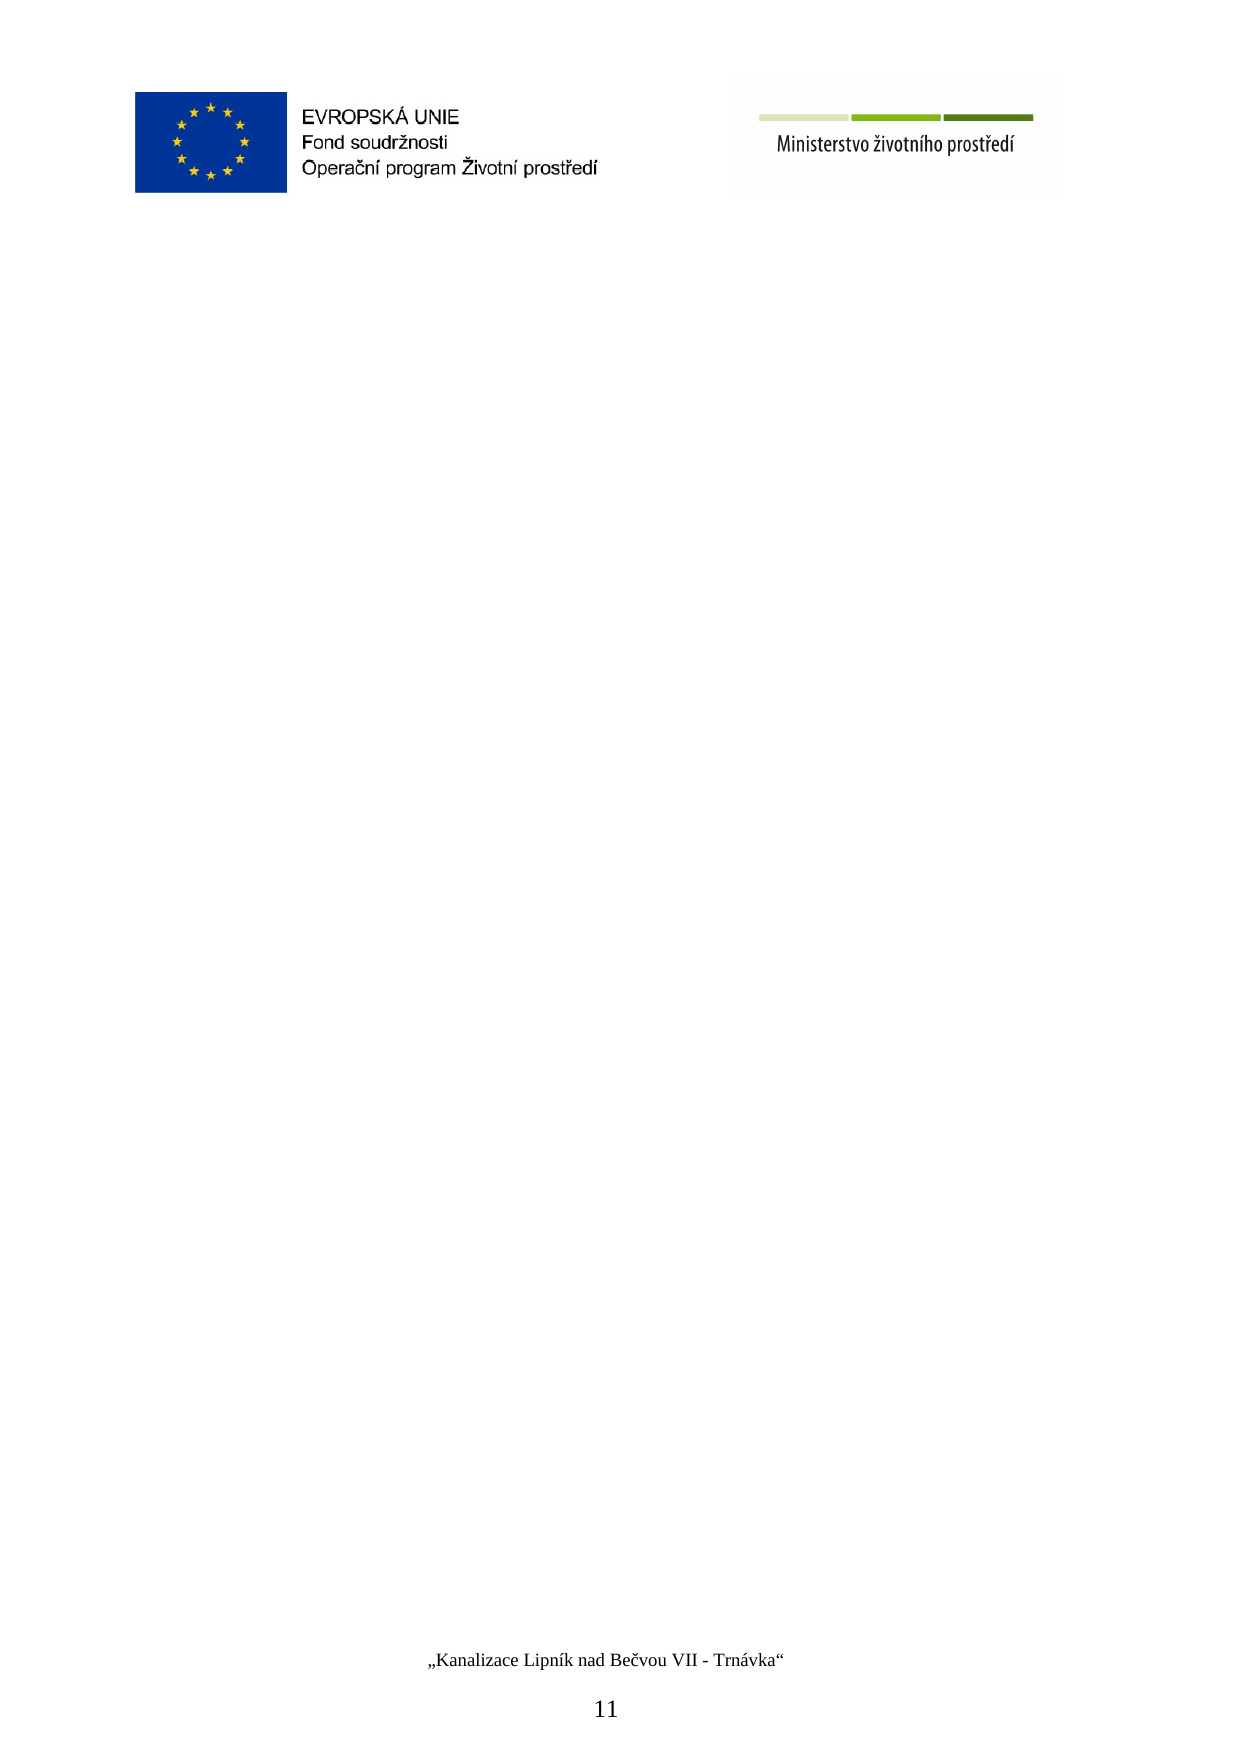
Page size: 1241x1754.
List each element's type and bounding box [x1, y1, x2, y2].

picture [134, 92, 609, 197]
picture [732, 73, 1060, 197]
